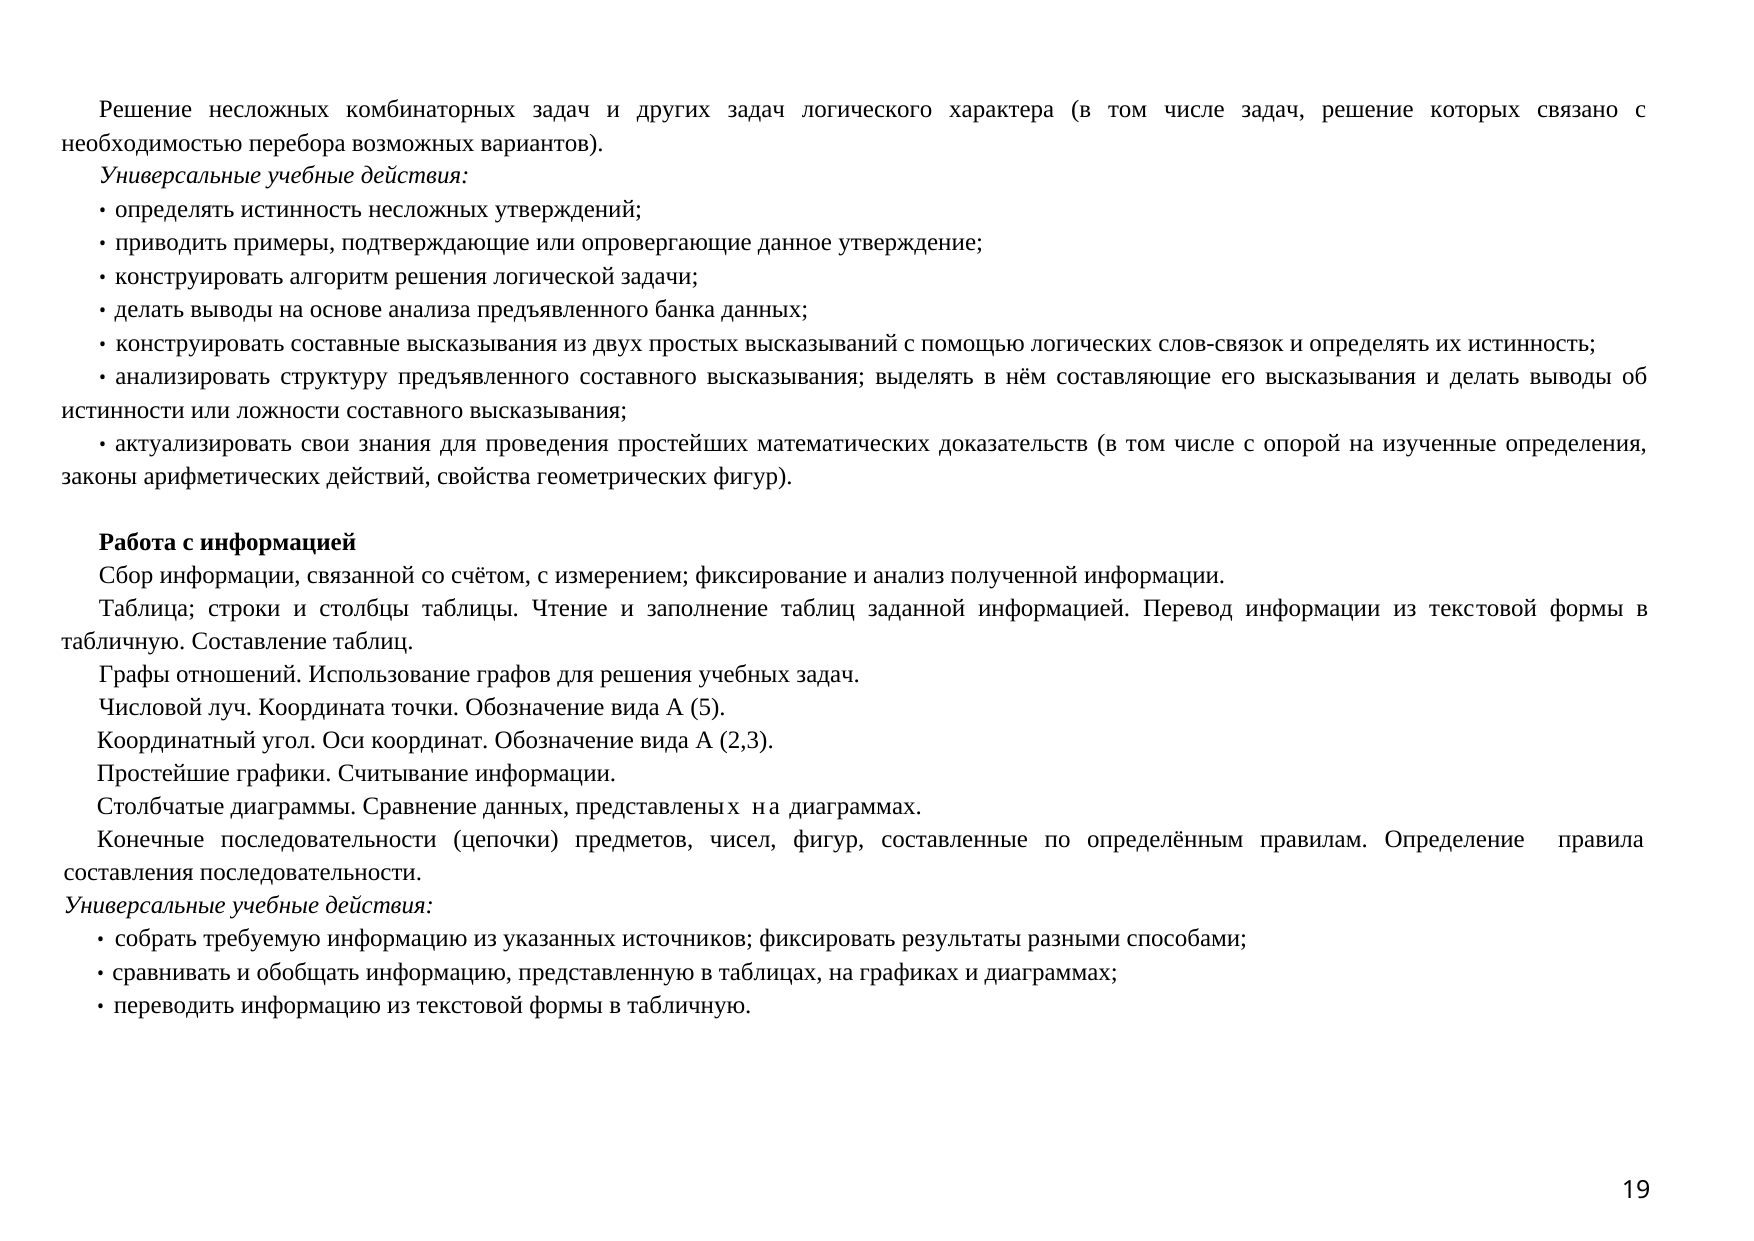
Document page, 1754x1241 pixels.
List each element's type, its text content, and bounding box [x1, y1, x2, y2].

text Решение несложных комбинаторных задач и других задач логического характера (в том числе задач, решение которых связано с необходимостью перебора возможных вариантов). [61, 94, 1648, 156]
text Простейшие графики. Считывание информации. [63, 758, 1646, 787]
text Координатный угол. Оси координат. Обозначение вида А (2,3). [63, 725, 1646, 754]
text Графы отношений. Использование графов для решения учебных задач. [61, 659, 1648, 688]
text Сбор информации, связанной со счётом, с измерением; фиксирование и анализ полученной информации. [61, 560, 1648, 589]
text Универсальные учебные действия: [63, 891, 1650, 919]
list определять истинность несложных утверждений; [61, 194, 1650, 223]
list сравнивать и обобщать информацию, представленную в таблицах, на графиках и диаграммах; [63, 957, 1650, 986]
text Столбчатые диаграммы. Сравнение данных, представленых на диаграммах. [63, 791, 1646, 820]
text Таблица; строки и столбцы таблицы. Чтение и заполнение таблиц заданной информацией. Перевод информации из текстовой формы в табличную. Составление таблиц. [61, 593, 1648, 655]
text Конечные последовательности (цепочки) предметов, чисел, фигур, составленные по определённым правилам. Определение правила составления последовательности. [63, 824, 1646, 886]
list делать выводы на основе анализа предъявленного банка данных; [61, 294, 1648, 323]
text Работа с информацией [61, 527, 1650, 556]
list актуализировать свои знания для проведения простейших математических доказательств (в том числе с опорой на изученные определения, законы арифметических действий, свойства геометрических фигур). [61, 428, 1648, 490]
list приводить примеры, подтверждающие или опровергающие данное утверждение; [61, 227, 1648, 256]
text Универсальные учебные действия: [61, 161, 1650, 189]
list конструировать составные высказывания из двух простых высказываний с помощью логических слов-связок и определять их истинность; [61, 328, 1648, 357]
list собрать требуемую информацию из указанных источников; фиксировать результаты разными способами; [63, 923, 1646, 953]
list переводить информацию из текстовой формы в табличную. [63, 991, 1646, 1020]
list анализировать структуру предъявленного составного высказывания; выделять в нём составляющие его высказывания и делать выводы об истинности или ложности составного высказывания; [61, 361, 1648, 423]
text Числовой луч. Координата точки. Обозначение вида А (5). [61, 692, 1650, 721]
list конструировать алгоритм решения логической задачи; [61, 261, 1650, 290]
